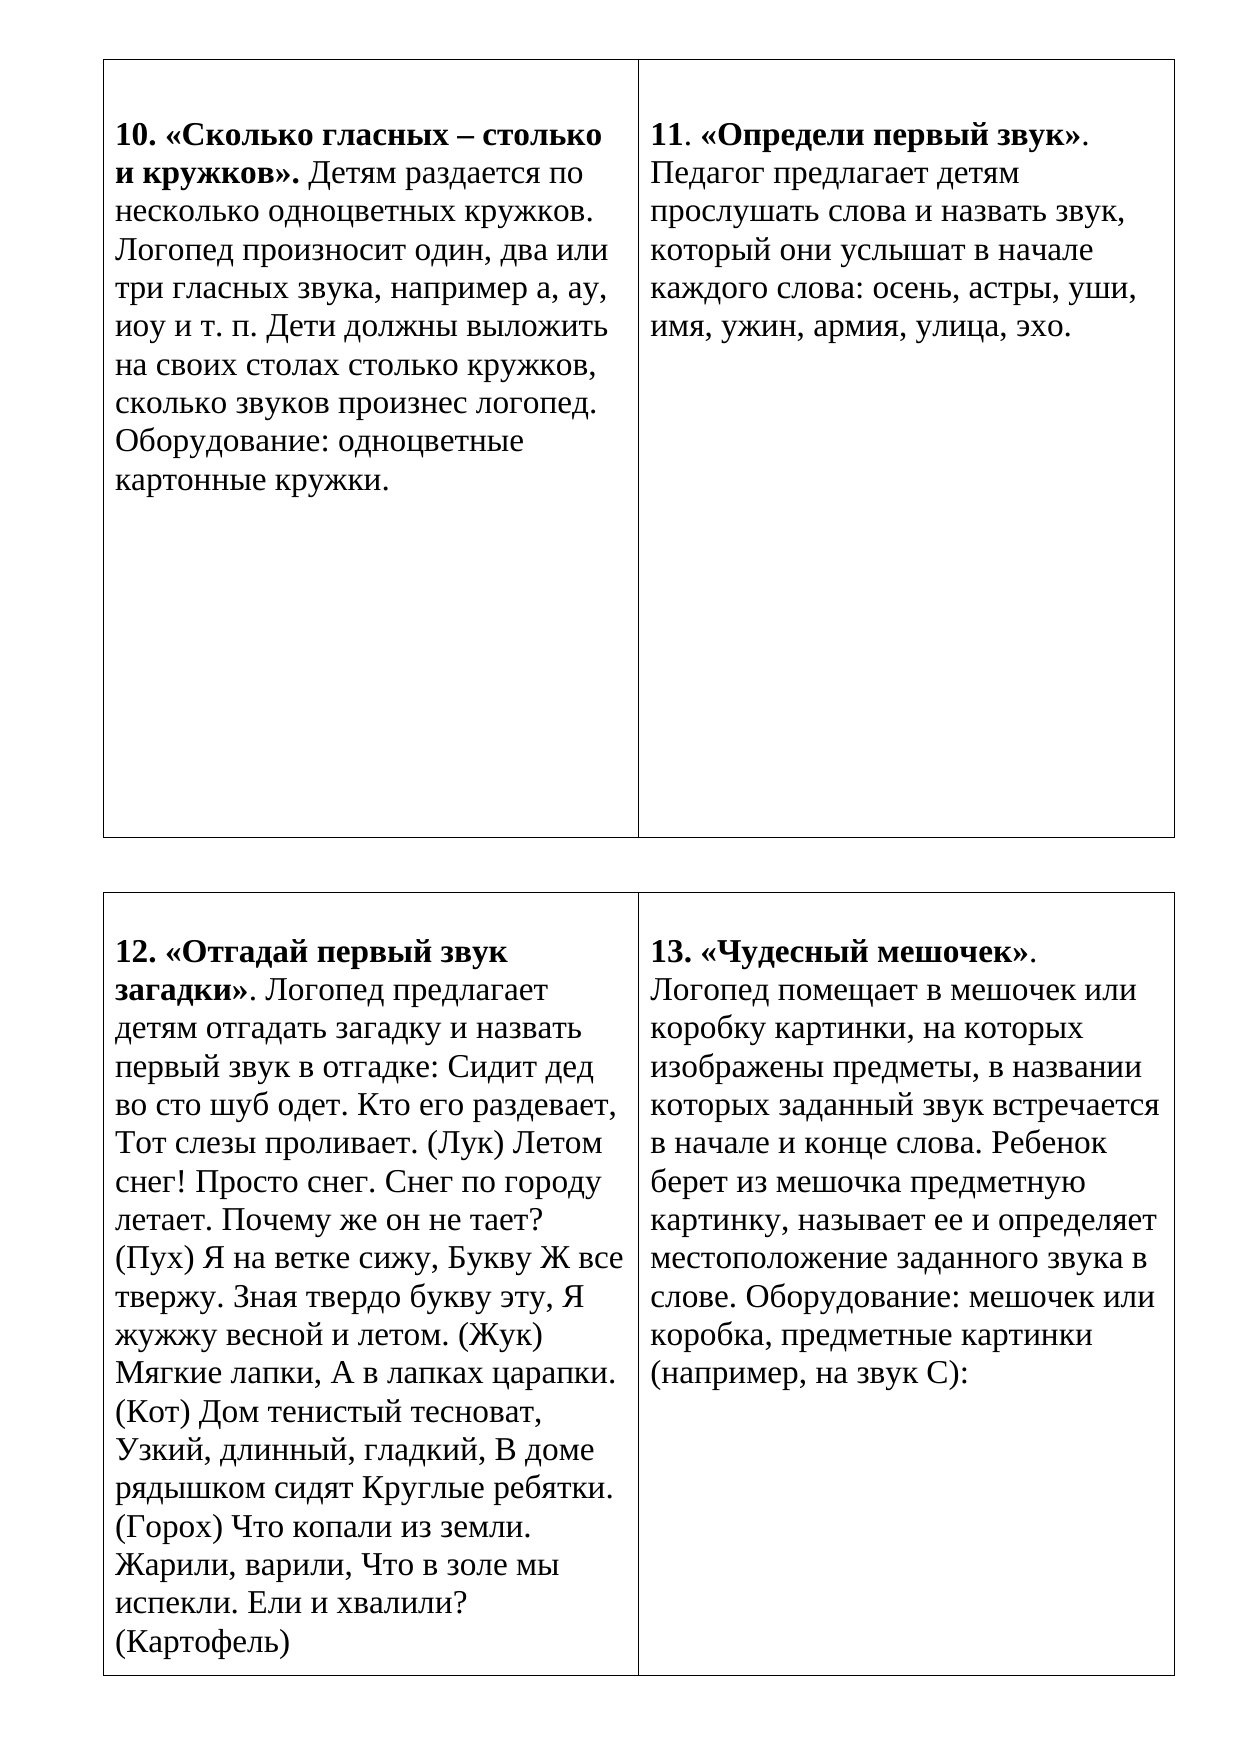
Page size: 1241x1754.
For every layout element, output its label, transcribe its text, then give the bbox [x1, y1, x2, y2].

table_cell 11. «Определи первый звук». Педагог предлагает детям прослушать слова и назвать звук, который они услышат в начале каждого слова: осень, астры, уши, имя, ужин, армия, улица, эхо. [639, 60, 1174, 837]
table_cell 10. «Сколько гласных – столько и кружков». Детям раздается по несколько одноцветных кружков. Логопед произносит один, два или три гласных звука, например а, ау, иоу и т. п. Дети должны выложить на своих столах столько кружков, сколько звуков произнес логопед. Оборудование: одноцветные картонные кружки. [104, 60, 638, 837]
table_header 13. «Чудесный мешочек». Логопед помещает в мешочек или коробку картинки, на которых изображены предметы, в названии которых заданный звук встречается в начале и конце слова. Ребенок берет из мешочка предметную картинку, называет ее и определяет местоположение заданного звука в слове. Оборудование: мешочек или коробка, предметные картинки (например, на звук С): [639, 893, 1174, 1675]
table_header 12. «Отгадай первый звук загадки». Логопед предлагает детям отгадать загадку и назвать первый звук в отгадке: Сидит дед во сто шуб одет. Кто его раздевает, Тот слезы проливает. (Лук) Летом снег! Просто снег. Снег по городу летает. Почему же он не тает? (Пух) Я на ветке сижу, Букву Ж все твержу. Зная твердо букву эту, Я жужжу весной и летом. (Жук) Мягкие лапки, А в лапках царапки. (Кот) Дом тенистый тесноват, Узкий, длинный, гладкий, В доме рядышком сидят Круглые ребятки. (Горох) Что копали из земли. Жарили, варили, Что в золе мы испекли. Ели и хвалили? (Картофель) [104, 893, 638, 1675]
